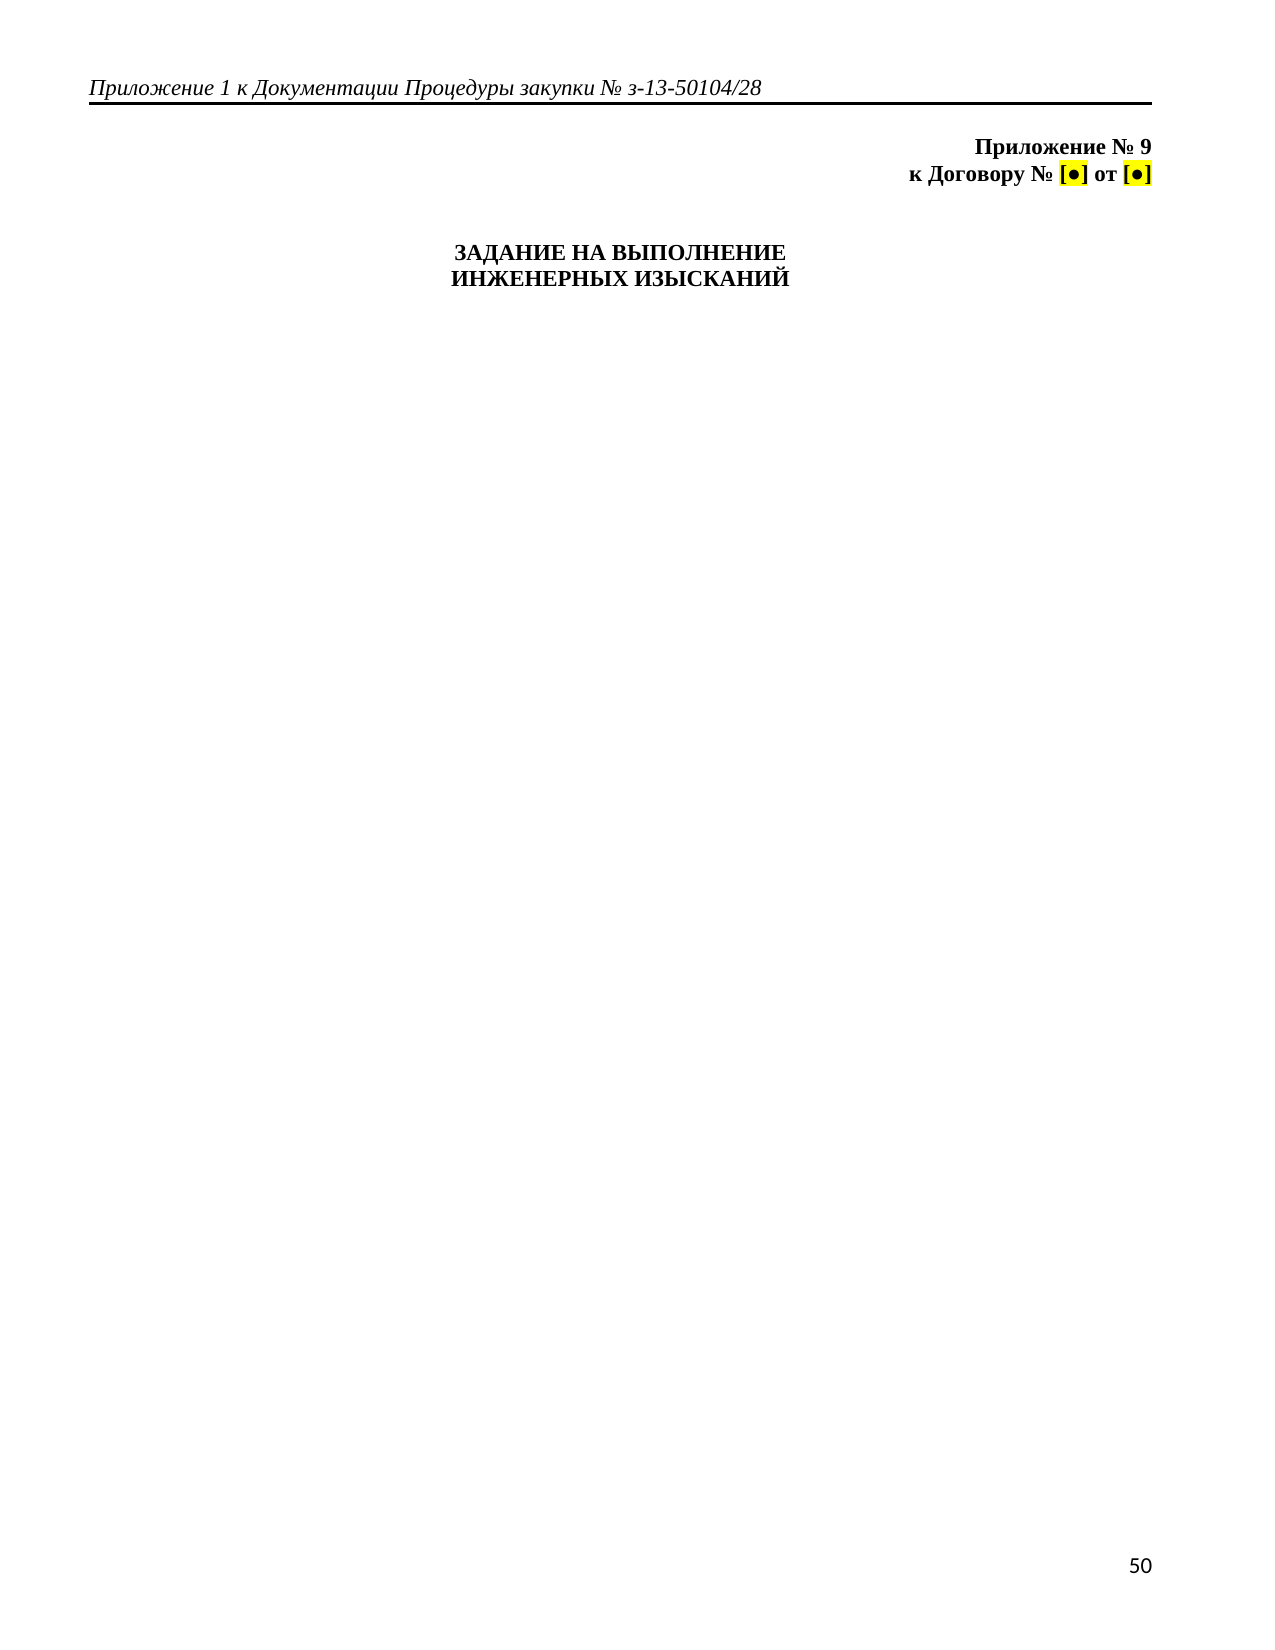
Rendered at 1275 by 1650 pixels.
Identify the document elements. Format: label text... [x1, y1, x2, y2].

subtitle Приложение № 9 [89, 133, 1152, 160]
text ЗАДАНИЕ НА ВЫПОЛНЕНИЕ [89, 239, 1152, 265]
subtitle к Договору № [●] от [●] [89, 160, 1059, 186]
text ИНЖЕНЕРНЫХ ИЗЫСКАНИЙ [89, 265, 1152, 292]
